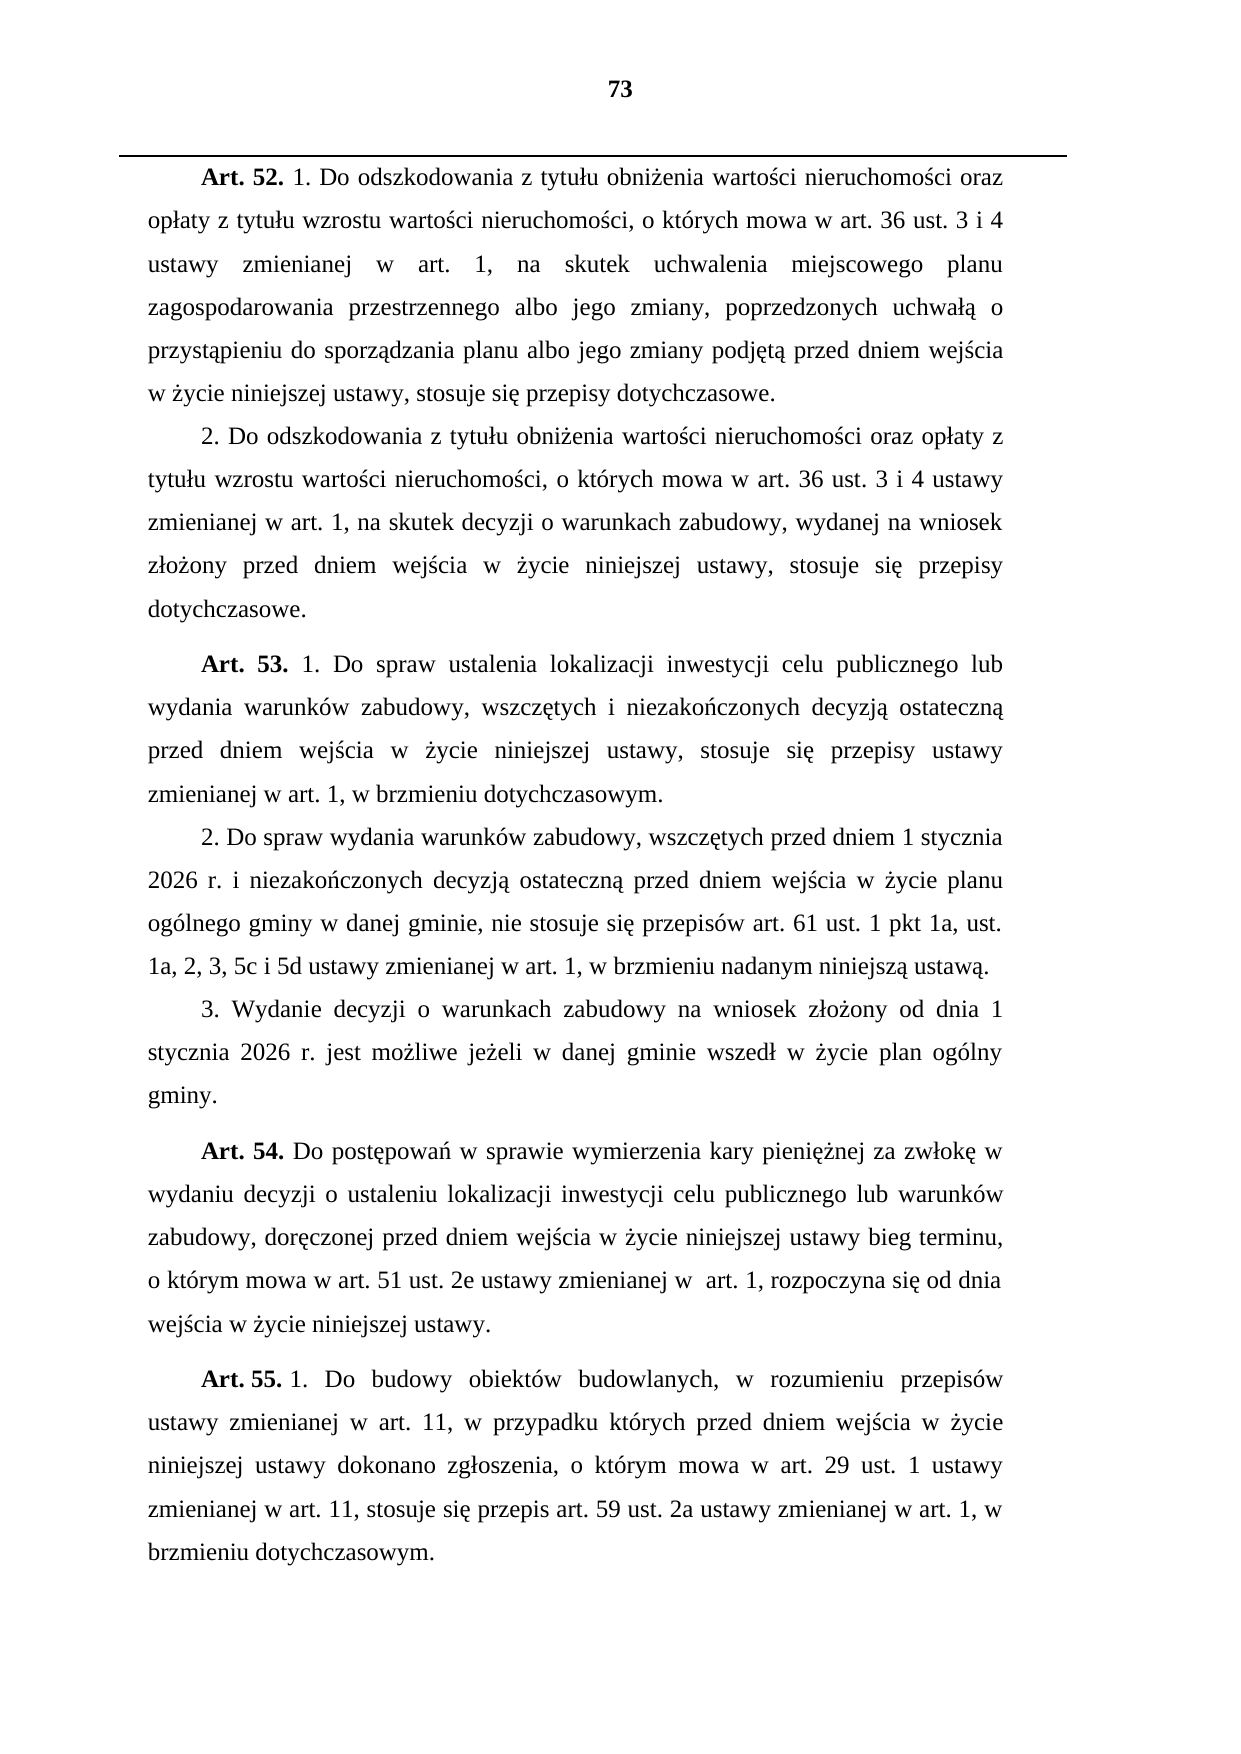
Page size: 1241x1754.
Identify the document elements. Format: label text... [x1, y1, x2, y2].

text 2. Do spraw wydania warunków zabudowy, wszczętych przed dniem 1 stycznia 2026 r. i niezakończonych decyzją ostateczną przed dniem wejścia w życie planu ogólnego gminy w danej gminie, nie stosuje się przepisów art. 61 ust. 1 pkt 1a, ust. 1a, 2, 3, 5c i 5d ustawy zmienianej w art. 1, w brzmieniu nadanym niniejszą ustawą. [148, 822, 1004, 980]
text Art. 53. 1. Do spraw ustalenia lokalizacji inwestycji celu publicznego lub wydania warunków zabudowy, wszczętych i niezakończonych decyzją ostateczną przed dniem wejścia w życie niniejszej ustawy, stosuje się przepisy ustawy zmienianej w art. 1, w brzmieniu dotychczasowym. [148, 649, 1004, 807]
text 2. Do odszkodowania z tytułu obniżenia wartości nieruchomości oraz opłaty z tytułu wzrostu wartości nieruchomości, o których mowa w art. 36 ust. 3 i 4 ustawy zmienianej w art. 1, na skutek decyzji o warunkach zabudowy, wydanej na wniosek złożony przed dniem wejścia w życie niniejszej ustawy, stosuje się przepisy dotychczasowe. [148, 421, 1004, 622]
text Art. 52. 1. Do odszkodowania z tytułu obniżenia wartości nieruchomości oraz opłaty z tytułu wzrostu wartości nieruchomości, o których mowa w art. 36 ust. 3 i 4 ustawy zmienianej w art. 1, na skutek uchwalenia miejscowego planu zagospodarowania przestrzennego albo jego zmiany, poprzedzonych uchwałą o przystąpieniu do sporządzania planu albo jego zmiany podjętą przed dniem wejścia w życie niniejszej ustawy, stosuje się przepisy dotychczasowe. [148, 162, 1004, 407]
text 3. Wydanie decyzji o warunkach zabudowy na wniosek złożony od dnia 1 stycznia 2026 r. jest możliwe jeżeli w danej gminie wszedł w życie plan ogólny gminy. [148, 994, 1004, 1109]
text Art. 55. 1. Do budowy obiektów budowlanych, w rozumieniu przepisów ustawy zmienianej w art. 11, w przypadku których przed dniem wejścia w życie niniejszej ustawy dokonano zgłoszenia, o którym mowa w art. 29 ust. 1 ustawy zmienianej w art. 11, stosuje się przepis art. 59 ust. 2a ustawy zmienianej w art. 1, w brzmieniu dotychczasowym. [148, 1364, 1004, 1566]
text Art. 54. Do postępowań w sprawie wymierzenia kary pieniężnej za zwłokę w wydaniu decyzji o ustaleniu lokalizacji inwestycji celu publicznego lub warunków zabudowy, doręczonej przed dniem wejścia w życie niniejszej ustawy bieg terminu, o którym mowa w art. 51 ust. 2e ustawy zmienianej w art. 1, rozpoczyna się od dnia wejścia w życie niniejszej ustawy. [148, 1136, 1004, 1337]
